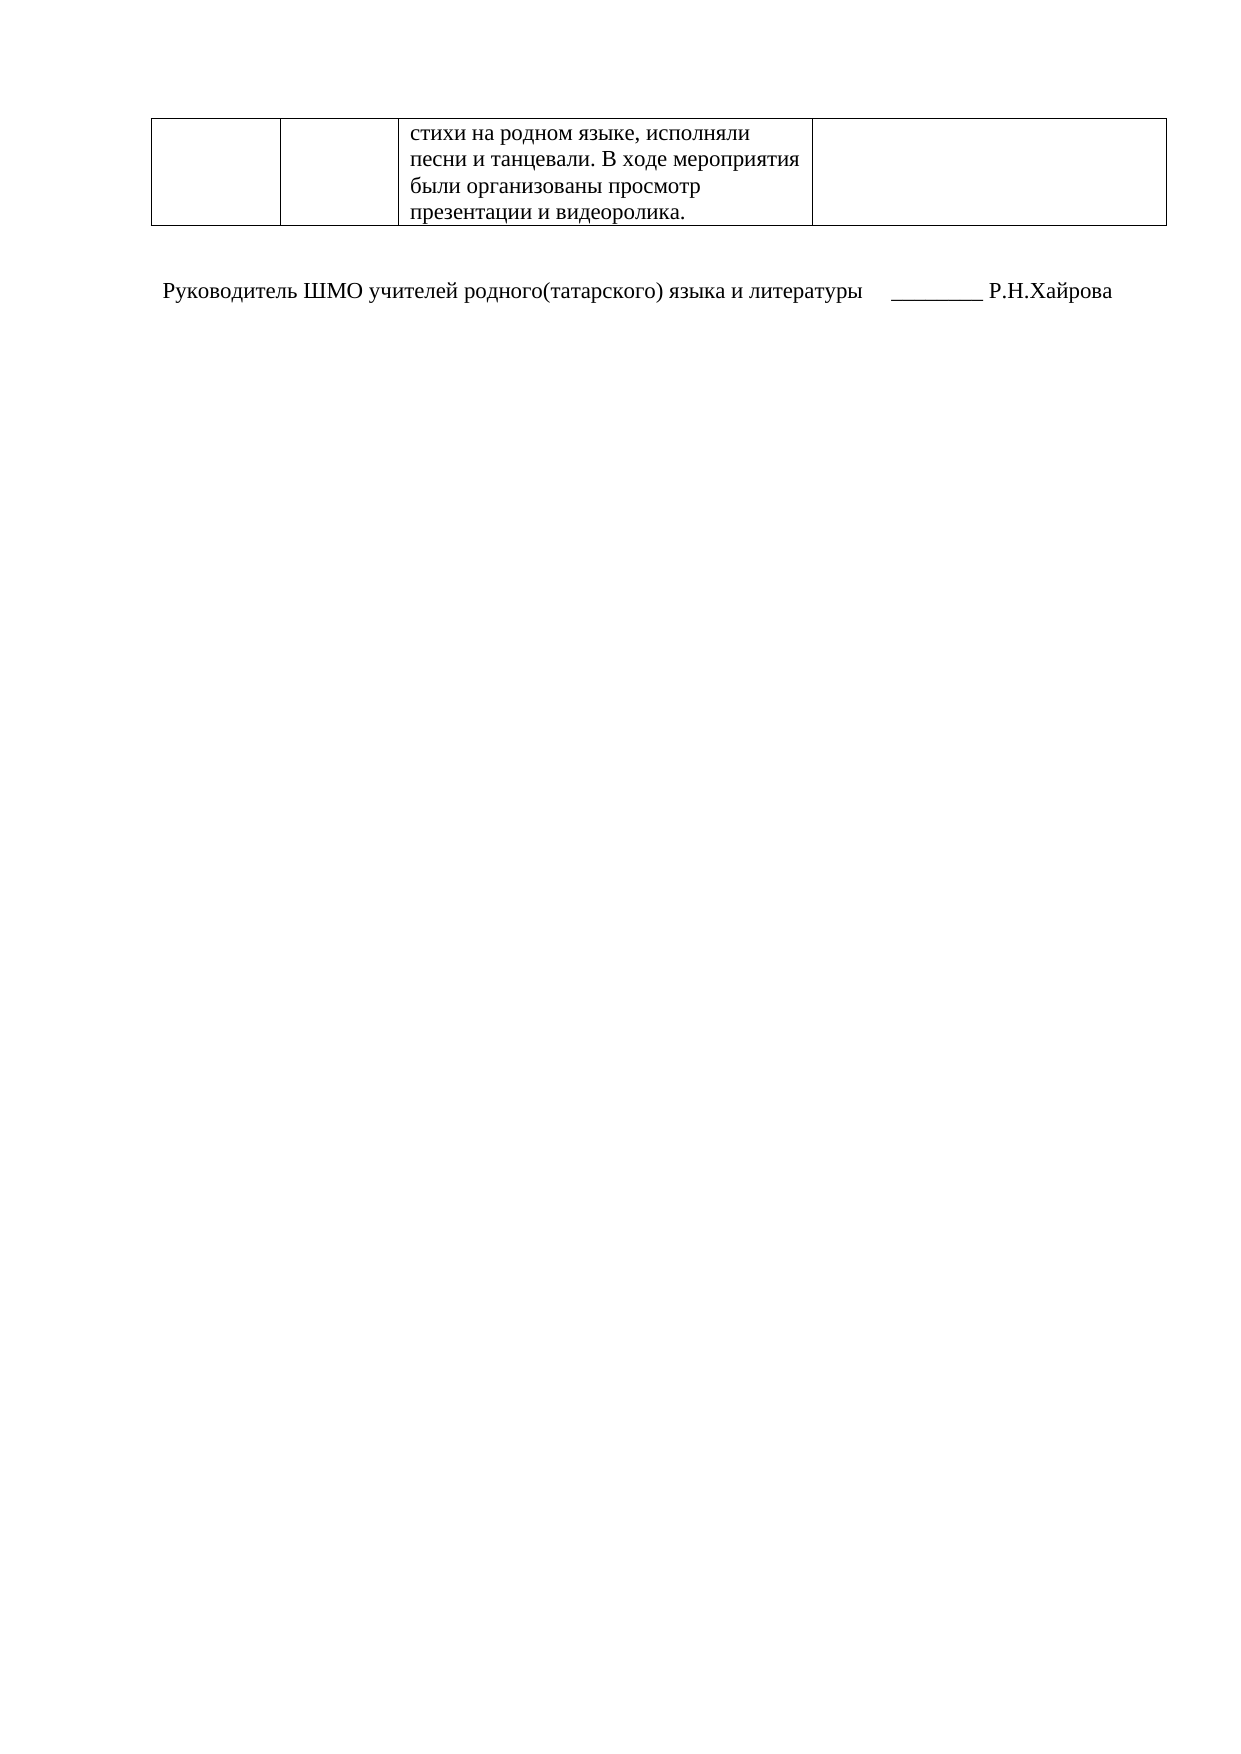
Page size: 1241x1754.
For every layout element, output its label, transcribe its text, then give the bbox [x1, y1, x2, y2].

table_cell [152, 119, 280, 224]
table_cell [399, 119, 812, 224]
text Руководитель ШМО учителей родного(татарского) языка и литературы ________ Р.Н.Хайрова [162, 277, 1152, 303]
table_cell [813, 119, 1166, 224]
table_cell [281, 119, 398, 224]
